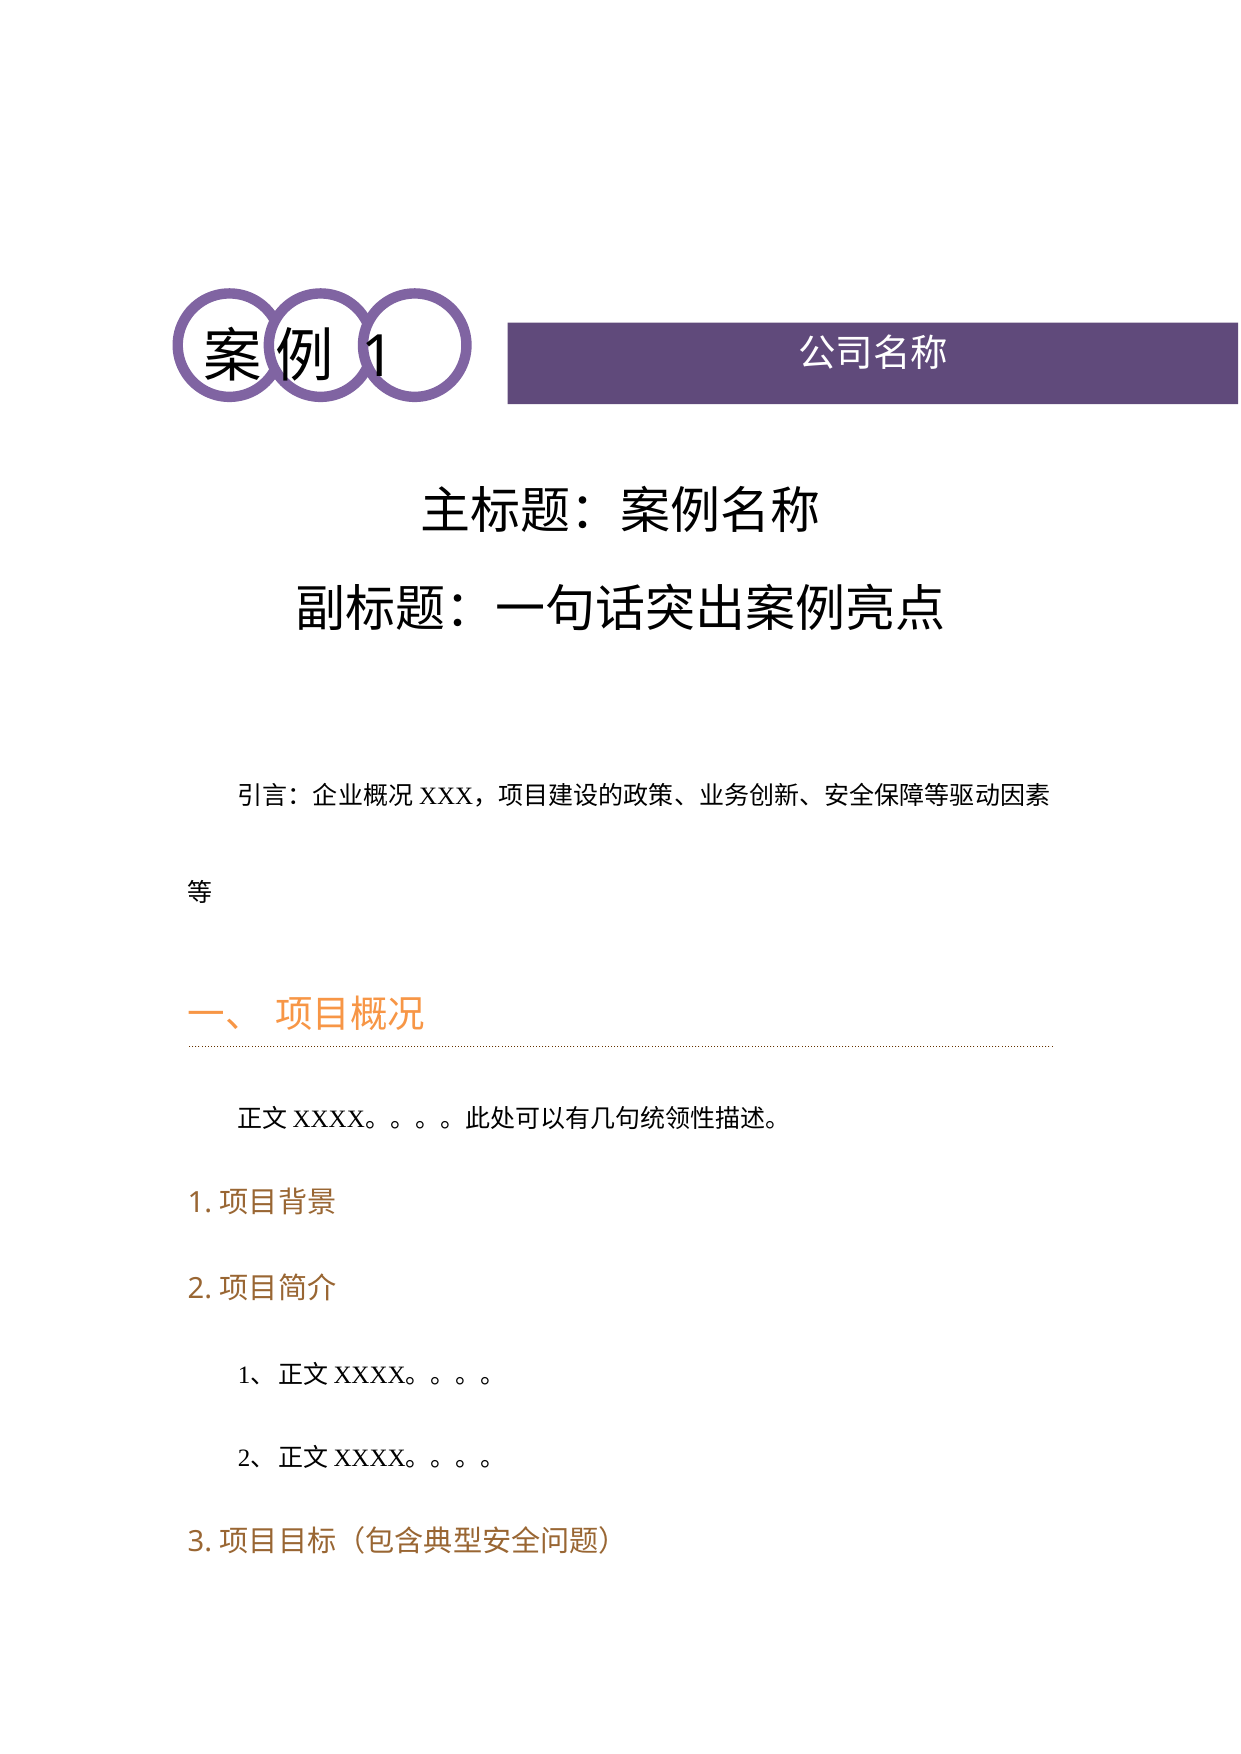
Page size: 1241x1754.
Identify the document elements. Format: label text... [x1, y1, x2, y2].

text 1. 项目背景 [187, 1168, 1053, 1233]
text 案 例 1 [203, 308, 1053, 393]
text 正文XXXX。。。。此处可以有几句统领性描述。 [187, 1084, 1053, 1149]
text 2. 项目简介 [187, 1254, 1053, 1319]
list 项目概况 [187, 979, 1053, 1047]
text 副标题：一句话突出案例亮点 [187, 556, 1053, 653]
list 正文XXXX。。。。 [238, 1340, 1053, 1405]
text 引言：企业概况XXX，项目建设的政策、业务创新、安全保障等驱动因素等 [187, 761, 1053, 923]
text 主标题：案例名称 [187, 458, 1053, 556]
list 正文XXXX。。。。 [238, 1423, 1053, 1488]
list 项目目标（包含典型安全问题） [187, 1506, 1053, 1571]
